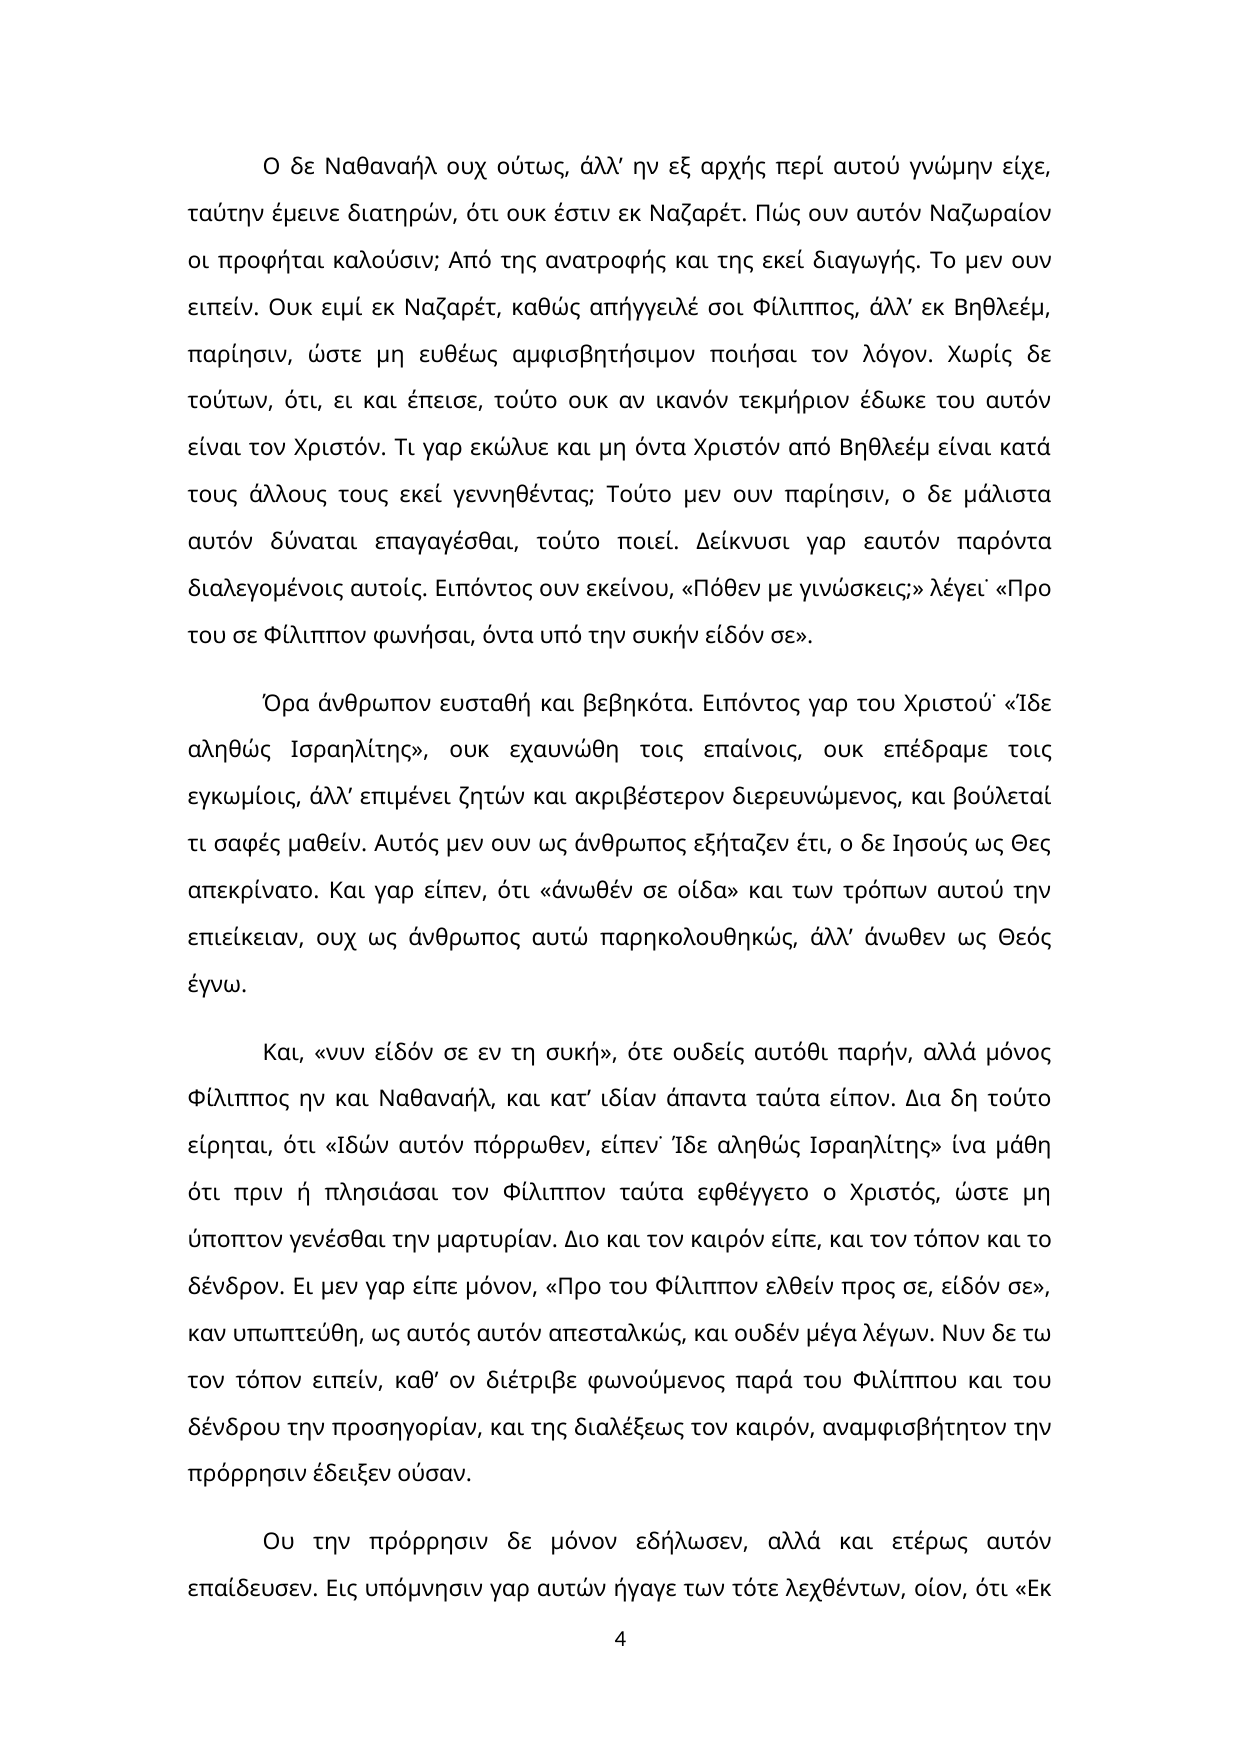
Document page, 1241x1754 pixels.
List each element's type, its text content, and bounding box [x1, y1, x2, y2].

text Όρα άνθρωπον ευσταθή και βεβηκότα. Ειπόντος γαρ του Χριστού˙ «Ίδε αληθώς Ισραηλίτης», ουκ εχαυνώθη τοις επαίνοις, ουκ επέδραμε τοις εγκωμίοις, άλλ’ επιμένει ζητών και ακριβέστερον διερευνώμενος, και βούλεταί τι σαφές μαθείν. Αυτός μεν ουν ως άνθρωπος εξήταζεν έτι, ο δε Ιησούς ως Θες απεκρίνατο. Και γαρ είπεν, ότι «άνωθέν σε οίδα» και των τρόπων αυτού την επιείκειαν, ουχ ως άνθρωπος αυτώ παρηκολουθηκώς, άλλ’ άνωθεν ως Θεός έγνω. [187, 686, 1053, 999]
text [187, 1525, 1053, 1603]
text Ο δε Ναθαναήλ ουχ ούτως, άλλ’ ην εξ αρχής περί αυτού γνώμην είχε, ταύτην έμεινε διατηρών, ότι ουκ έστιν εκ Ναζαρέτ. Πώς ουν αυτόν Ναζωραίον οι προφήται καλούσιν; Από της ανατροφής και της εκεί διαγωγής. Το μεν ουν ειπείν. Ουκ ειμί εκ Ναζαρέτ, καθώς απήγγειλέ σοι Φίλιππος, άλλ’ εκ Βηθλεέμ, παρίησιν, ώστε μη ευθέως αμφισβητήσιμον ποιήσαι τον λόγον. Χωρίς δε τούτων, ότι, ει και έπεισε, τούτο ουκ αν ικανόν τεκμήριον έδωκε του αυτόν είναι τον Χριστόν. Τι γαρ εκώλυε και μη όντα Χριστόν από Βηθλεέμ είναι κατά τους άλλους τους εκεί γεννηθέντας; Τούτο μεν ουν παρίησιν, ο δε μάλιστα αυτόν δύναται επαγαγέσθαι, τούτο ποιεί. Δείκνυσι γαρ εαυτόν παρόντα διαλεγομένοις αυτοίς. Ειπόντος ουν εκείνου, «Πόθεν με γινώσκεις;» λέγει˙ «Προ του σε Φίλιππον φωνήσαι, όντα υπό την συκήν είδόν σε». [187, 150, 1053, 650]
text Και, «νυν είδόν σε εν τη συκή», ότε ουδείς αυτόθι παρήν, αλλά μόνος Φίλιππος ην και Ναθαναήλ, και κατ’ ιδίαν άπαντα ταύτα είπον. Δια δη τούτο είρηται, ότι «Ιδών αυτόν πόρρωθεν, είπεν˙ Ίδε αληθώς Ισραηλίτης» ίνα μάθη ότι πριν ή πλησιάσαι τον Φίλιππον ταύτα εφθέγγετο ο Χριστός, ώστε μη ύποπτον γενέσθαι την μαρτυρίαν. Διο και τον καιρόν είπε, και τον τόπον και το δένδρον. Ει μεν γαρ είπε μόνον, «Προ του Φίλιππον ελθείν προς σε, είδόν σε», καν υπωπτεύθη, ως αυτός αυτόν απεσταλκώς, και ουδέν μέγα λέγων. Νυν δε τω τον τόπον ειπείν, καθ’ ον διέτριβε φωνούμενος παρά του Φιλίππου και του δένδρου την προσηγορίαν, και της διαλέξεως τον καιρόν, αναμφισβήτητον την πρόρρησιν έδειξεν ούσαν. [187, 1035, 1053, 1488]
